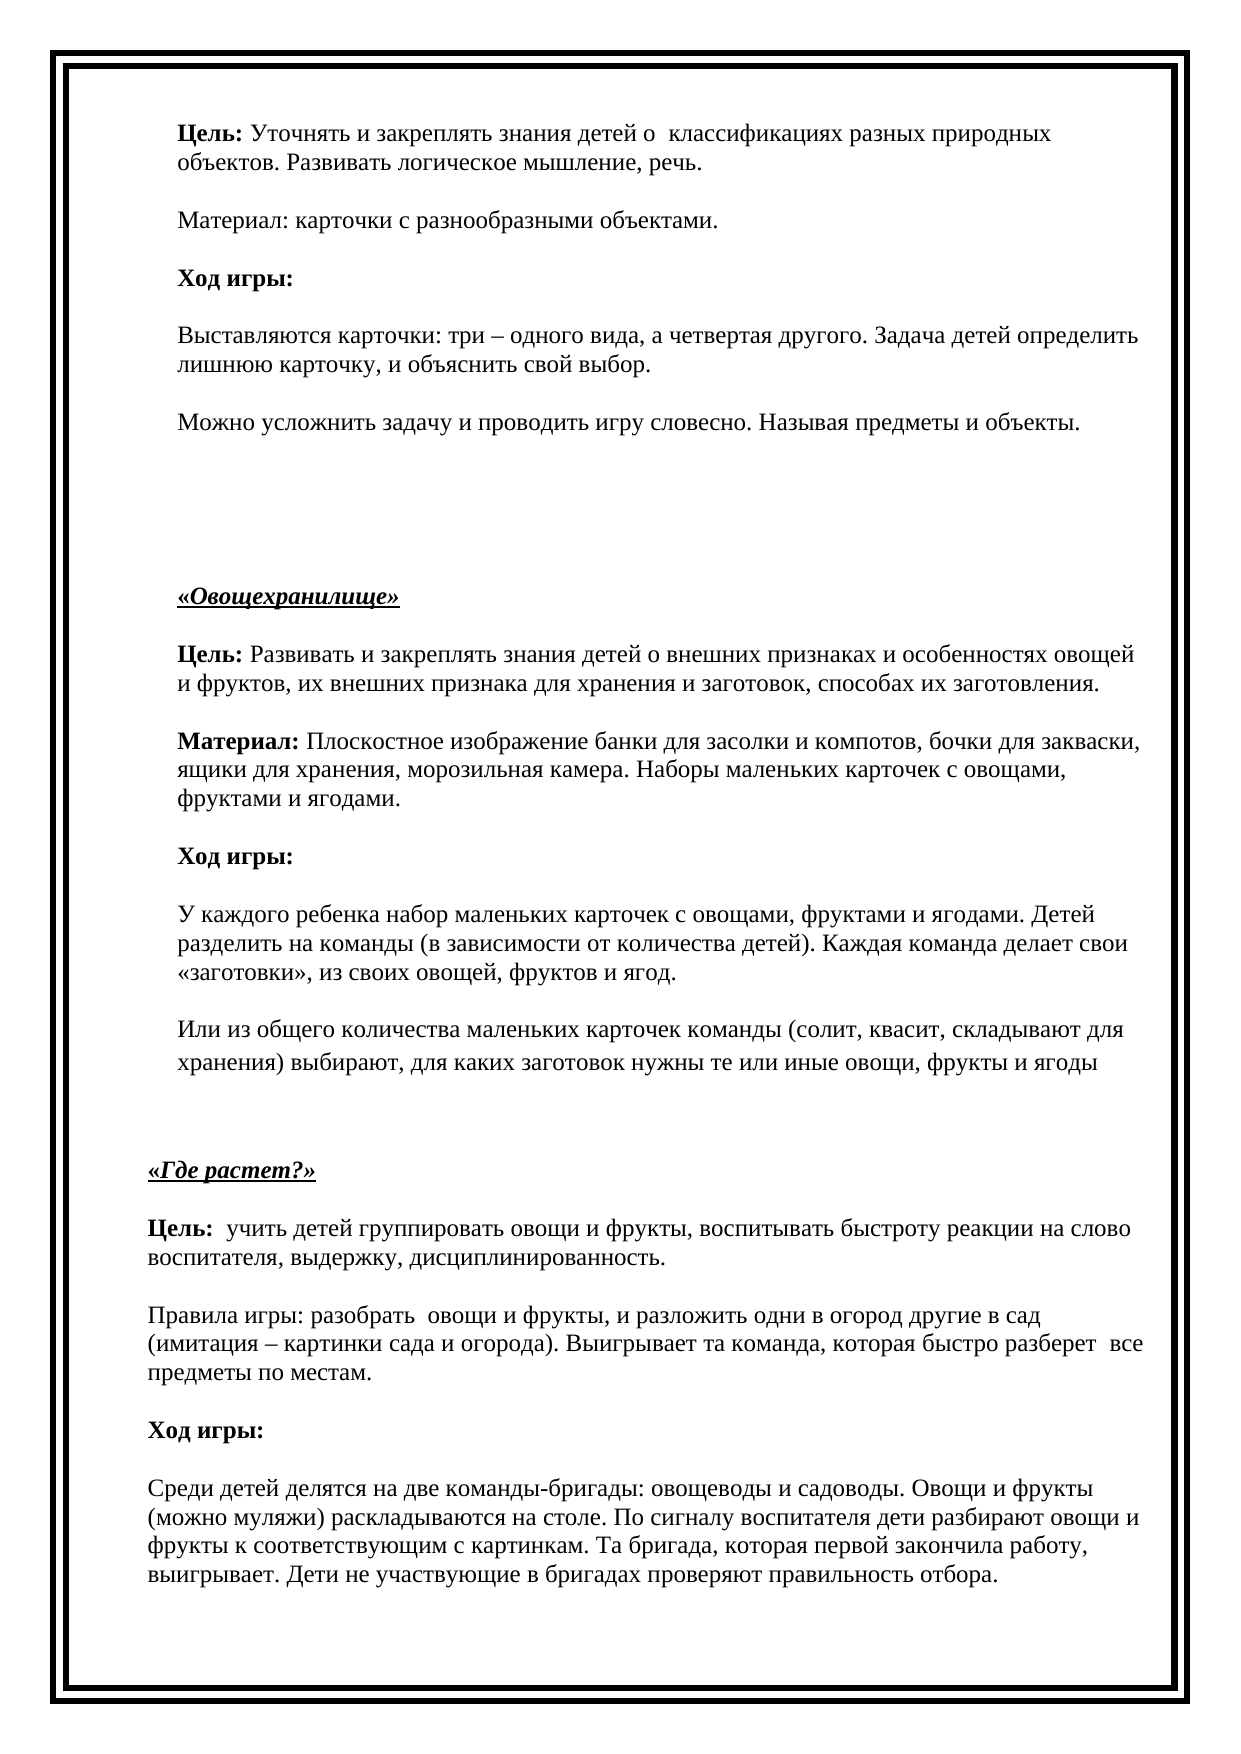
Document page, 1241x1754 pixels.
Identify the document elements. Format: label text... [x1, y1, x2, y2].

text Материал: карточки с разнообразными объектами. [177, 205, 1152, 233]
text «Овощехранилище» [177, 581, 1152, 610]
text Выставляются карточки: три – одного вида, а четвертая другого. Задача детей определить лишнюю карточку, и объяснить свой выбор. [177, 321, 1152, 378]
text Или из общего количества маленьких карточек команды (солит, квасит, складывают для хранения) выбирают, для каких заготовок нужны те или иные овощи, фрукты и ягоды [177, 1014, 1152, 1076]
text Ход игры: [177, 263, 1152, 291]
text Материал: Плоскостное изображение банки для засолки и компотов, бочки для закваски, ящики для хранения, морозильная камера. Наборы маленьких карточек с овощами, фруктами и ягодами. [177, 726, 1152, 812]
text Цель: Развивать и закреплять знания детей о внешних признаках и особенностях овощей и фруктов, их внешних признака для хранения и заготовок, способах их заготовления. [177, 639, 1152, 697]
text Цель: Уточнять и закреплять знания детей о классификациях разных природных объектов. Развивать логическое мышление, речь. [177, 118, 1152, 176]
text Ход игры: [177, 841, 1152, 870]
text У каждого ребенка набор маленьких карточек с овощами, фруктами и ягодами. Детей разделить на команды (в зависимости от количества детей). Каждая команда делает свои «заготовки», из своих овощей, фруктов и ягод. [177, 899, 1152, 985]
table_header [148, 1155, 1152, 1617]
text Можно усложнить задачу и проводить игру словесно. Называя предметы и объекты. [177, 407, 1152, 436]
